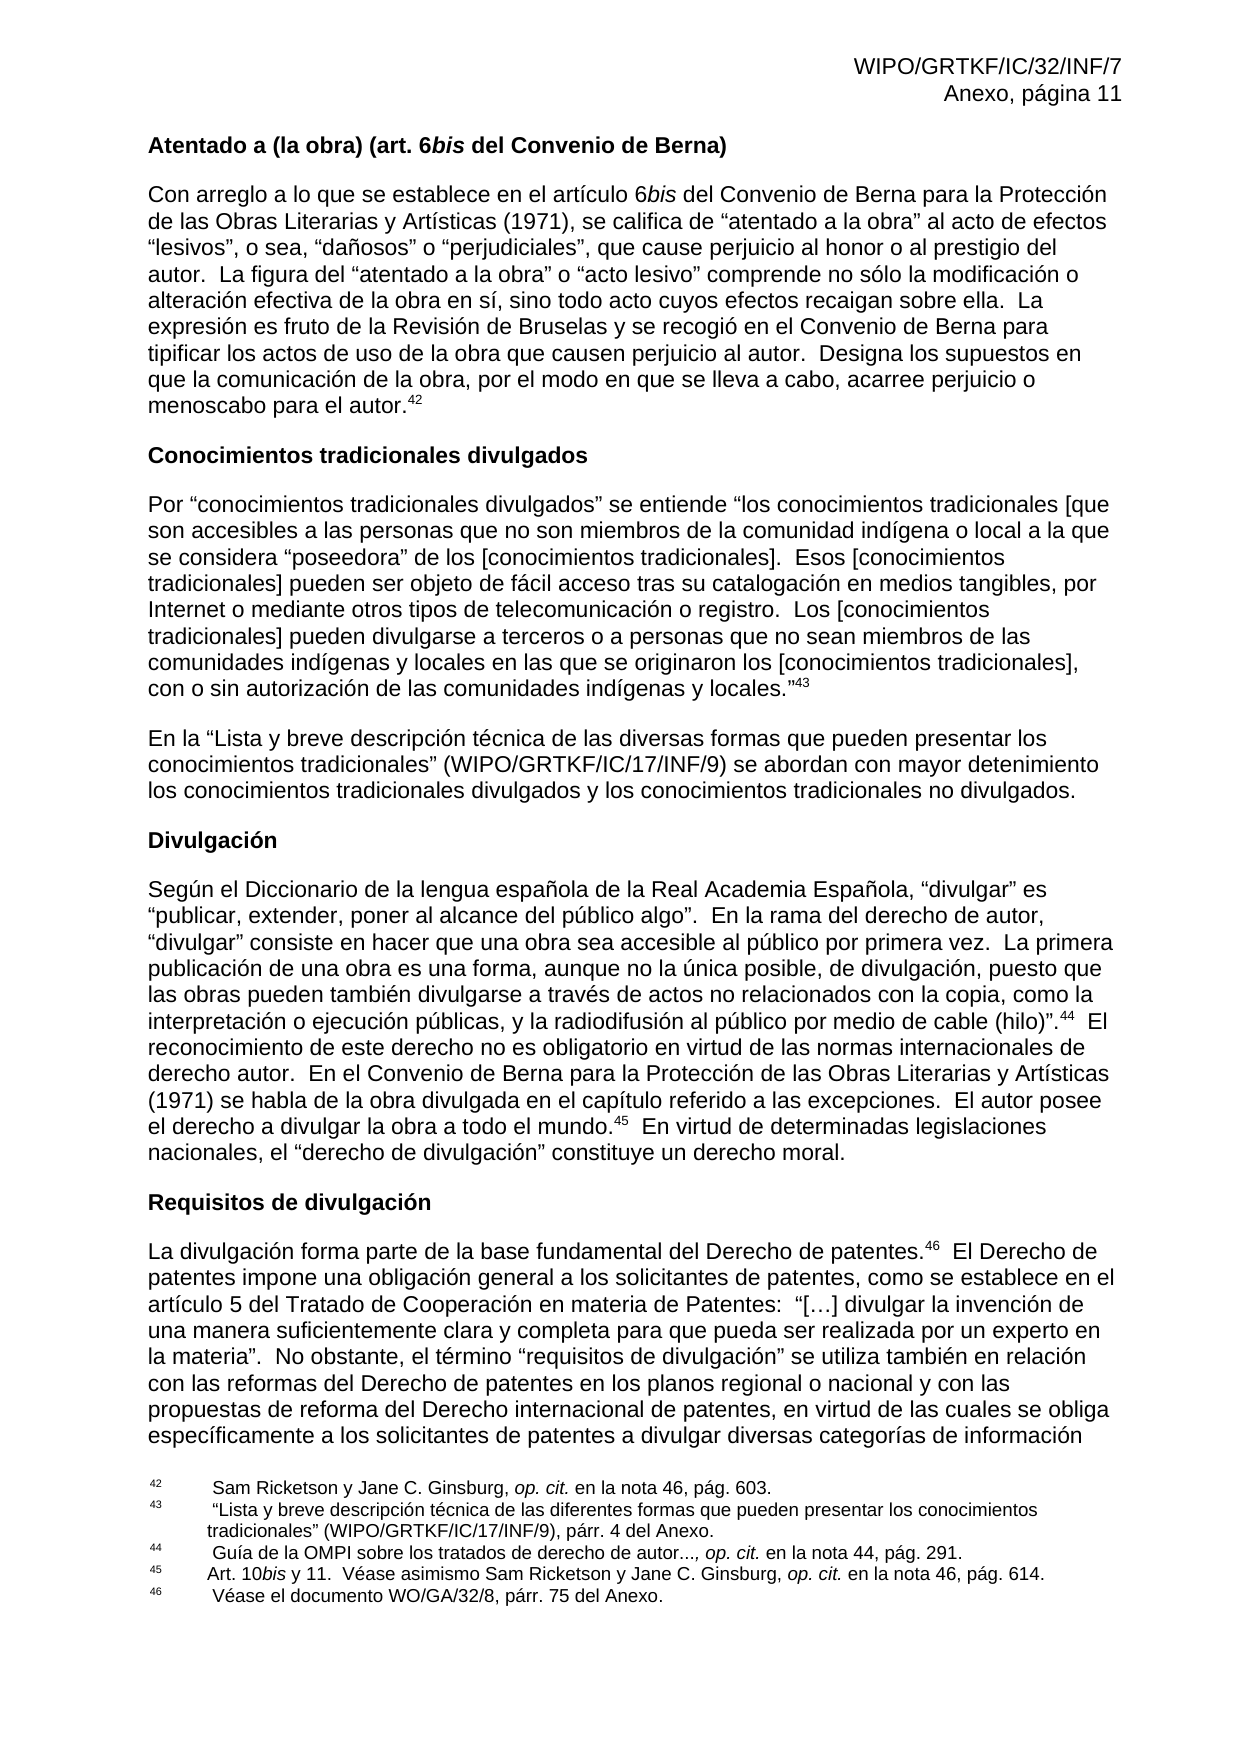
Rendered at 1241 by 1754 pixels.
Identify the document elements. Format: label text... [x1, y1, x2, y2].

list Requisitos de divulgación [148, 1189, 1122, 1215]
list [148, 1238, 1122, 1449]
list Según el Diccionario de la lengua española de la Real Academia Española, “divulgar” es “publicar, extender, poner al alcance del público algo”. En la rama del derecho de autor, “divulgar” consiste en hacer que una obra sea accesible al público por primera vez. La primera publicación de una obra es una forma, aunque no la única posible, de divulgación, puesto que las obras pueden también divulgarse a través de actos no relacionados con la copia, como la interpretación o ejecución públicas, y la radiodifusión al público por medio de cable (hilo)”. El reconocimiento de este derecho no es obligatorio en virtud de las normas internacionales de derecho autor. En el Convenio de Berna para la Protección de las Obras Literarias y Artísticas (1971) se habla de la obra divulgada en el capítulo referido a las excepciones. El autor posee el derecho a divulgar la obra a todo el mundo. En virtud de determinadas legislaciones nacionales, el “derecho de divulgación” constituye un derecho moral. [148, 876, 1122, 1166]
list Conocimientos tradicionales divulgados [148, 442, 1122, 468]
list En la “Lista y breve descripción técnica de las diversas formas que pueden presentar los conocimientos tradicionales” (WIPO/GRTKF/IC/17/INF/9) se abordan con mayor detenimiento los conocimientos tradicionales divulgados y los conocimientos tradicionales no divulgados. [148, 724, 1122, 804]
list Divulgación [148, 827, 1122, 853]
list Atentado a (la obra) (art. 6bis del Convenio de Berna) [148, 132, 1122, 158]
list Con arreglo a lo que se establece en el artículo 6bis del Convenio de Berna para la Protección de las Obras Literarias y Artísticas (1971), se califica de “atentado a la obra” al acto de efectos “lesivos”, o sea, “dañosos” o “perjudiciales”, que cause perjuicio al honor o al prestigio del autor. La figura del “atentado a la obra” o “acto lesivo” comprende no sólo la modificación o alteración efectiva de la obra en sí, sino todo acto cuyos efectos recaigan sobre ella. La expresión es fruto de la Revisión de Bruselas y se recogió en el Convenio de Berna para tipificar los actos de uso de la obra que causen perjuicio al autor. Designa los supuestos en que la comunicación de la obra, por el modo en que se lleva a cabo, acarree perjuicio o menoscabo para el autor. [148, 181, 1122, 419]
list Por “conocimientos tradicionales divulgados” se entiende “los conocimientos tradicionales [que son accesibles a las personas que no son miembros de la comunidad indígena o local a la que se considera “poseedora” de los [conocimientos tradicionales]. Esos [conocimientos tradicionales] pueden ser objeto de fácil acceso tras su catalogación en medios tangibles, por Internet o mediante otros tipos de telecomunicación o registro. Los [conocimientos tradicionales] pueden divulgarse a terceros o a personas que no sean miembros de las comunidades indígenas y locales en las que se originaron los [conocimientos tradicionales], con o sin autorización de las comunidades indígenas y locales.” [148, 491, 1122, 702]
